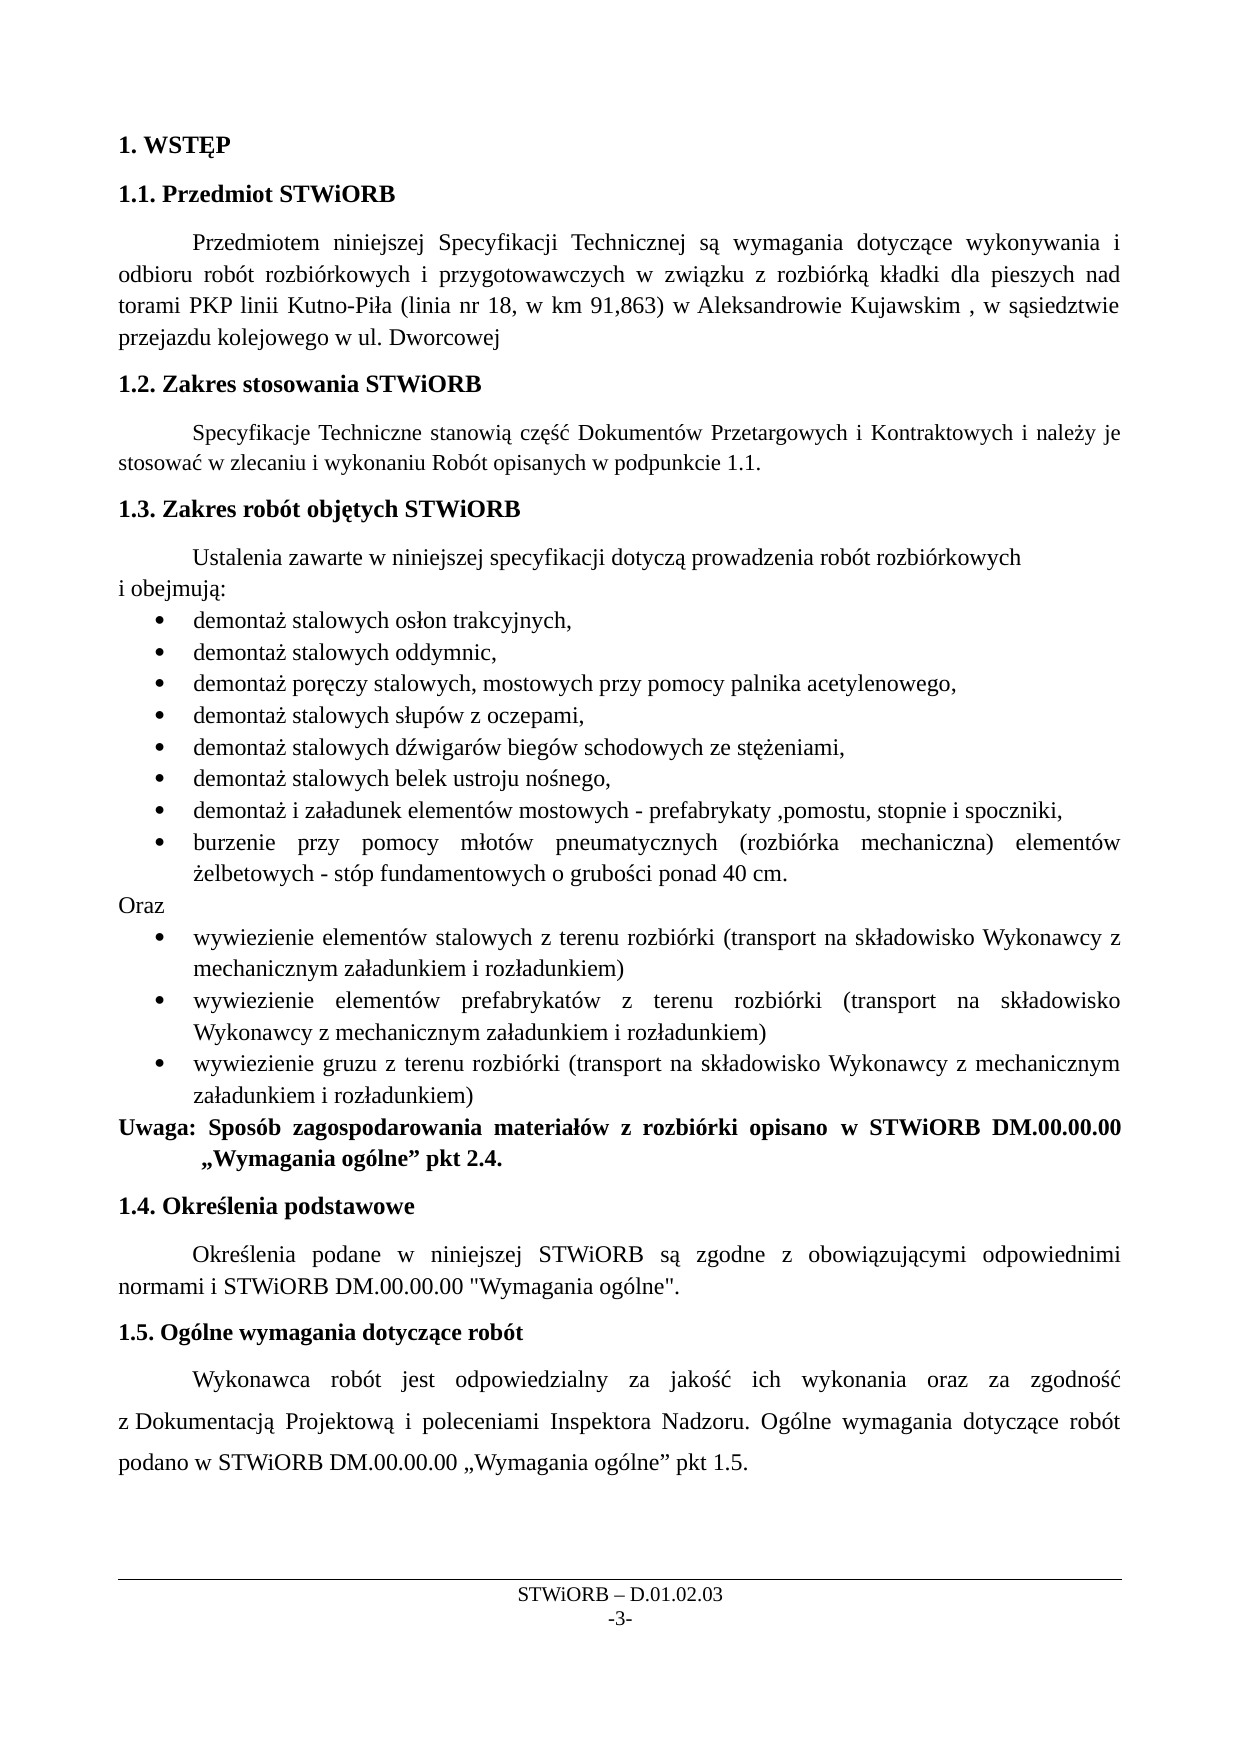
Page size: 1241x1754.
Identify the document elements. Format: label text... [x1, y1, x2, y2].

text Wykonawca robót jest odpowiedzialny za jakość ich wykonania oraz za zgodność z Dokumentacją Projektową i poleceniami Inspektora Nadzoru. Ogólne wymagania dotyczące robót podano w STWiORB DM.00.00.00 „Wymagania ogólne” pkt 1.5. [118, 1365, 1122, 1476]
text 1.4. Określenia podstawowe [118, 1191, 1122, 1220]
subtitle WSTĘP [118, 130, 1157, 159]
text Uwaga: Sposób zagospodarowania materiałów z rozbiórki opisano w STWiORB DM.00.00.00 „Wymagania ogólne” pkt 2.4. [118, 1113, 1122, 1172]
text Oraz [118, 891, 1122, 919]
list demontaż stalowych dźwigarów biegów schodowych ze stężeniami, [156, 733, 1122, 760]
text 1.2. Zakres stosowania STWiORB [118, 369, 1122, 398]
text Przedmiotem niniejszej Specyfikacji Technicznej są wymagania dotyczące wykonywania i odbioru robót rozbiórkowych i przygotowawczych w związku z rozbiórką kładki dla pieszych nad torami PKP linii Kutno-Piła (linia nr 18, w km 91,863) w Aleksandrowie Kujawskim , w sąsiedztwie przejazdu kolejowego w ul. Dworcowej [118, 228, 1122, 351]
text Ustalenia zawarte w niniejszej specyfikacji dotyczą prowadzenia robót rozbiórkowych [118, 543, 1122, 570]
list demontaż stalowych słupów z oczepami, [156, 701, 1122, 729]
list demontaż poręczy stalowych, mostowych przy pomocy palnika acetylenowego, [156, 669, 1122, 697]
list demontaż stalowych oddymnic, [156, 638, 1122, 665]
text 1.1. Przedmiot STWiORB [118, 179, 1122, 208]
text Określenia podane w niniejszej STWiORB są zgodne z obowiązującymi odpowiednimi normami i STWiORB DM.00.00.00 "Wymagania ogólne". [118, 1240, 1122, 1299]
list wywiezienie gruzu z terenu rozbiórki (transport na składowisko Wykonawcy z mechanicznym załadunkiem i rozładunkiem) [156, 1049, 1122, 1109]
list demontaż i załadunek elementów mostowych - prefabrykaty ,pomostu, stopnie i spoczniki, [156, 796, 1122, 824]
list demontaż stalowych osłon trakcyjnych, [156, 606, 1122, 634]
list demontaż stalowych belek ustroju nośnego, [156, 764, 1122, 792]
list burzenie przy pomocy młotów pneumatycznych (rozbiórka mechaniczna) elementów żelbetowych - stóp fundamentowych o grubości ponad 40 cm. [156, 828, 1122, 887]
text 1.5. Ogólne wymagania dotyczące robót [118, 1318, 1122, 1346]
list wywiezienie elementów stalowych z terenu rozbiórki (transport na składowisko Wykonawcy z mechanicznym załadunkiem i rozładunkiem) [156, 923, 1122, 982]
text Specyfikacje Techniczne stanowią część Dokumentów Przetargowych i Kontraktowych i należy je stosować w zlecaniu i wykonaniu Robót opisanych w podpunkcie 1.1. [118, 418, 1122, 475]
text 1.3. Zakres robót objętych STWiORB [118, 494, 1122, 522]
text i obejmują: [118, 574, 1122, 602]
list wywiezienie elementów prefabrykatów z terenu rozbiórki (transport na składowisko Wykonawcy z mechanicznym załadunkiem i rozładunkiem) [156, 986, 1122, 1045]
